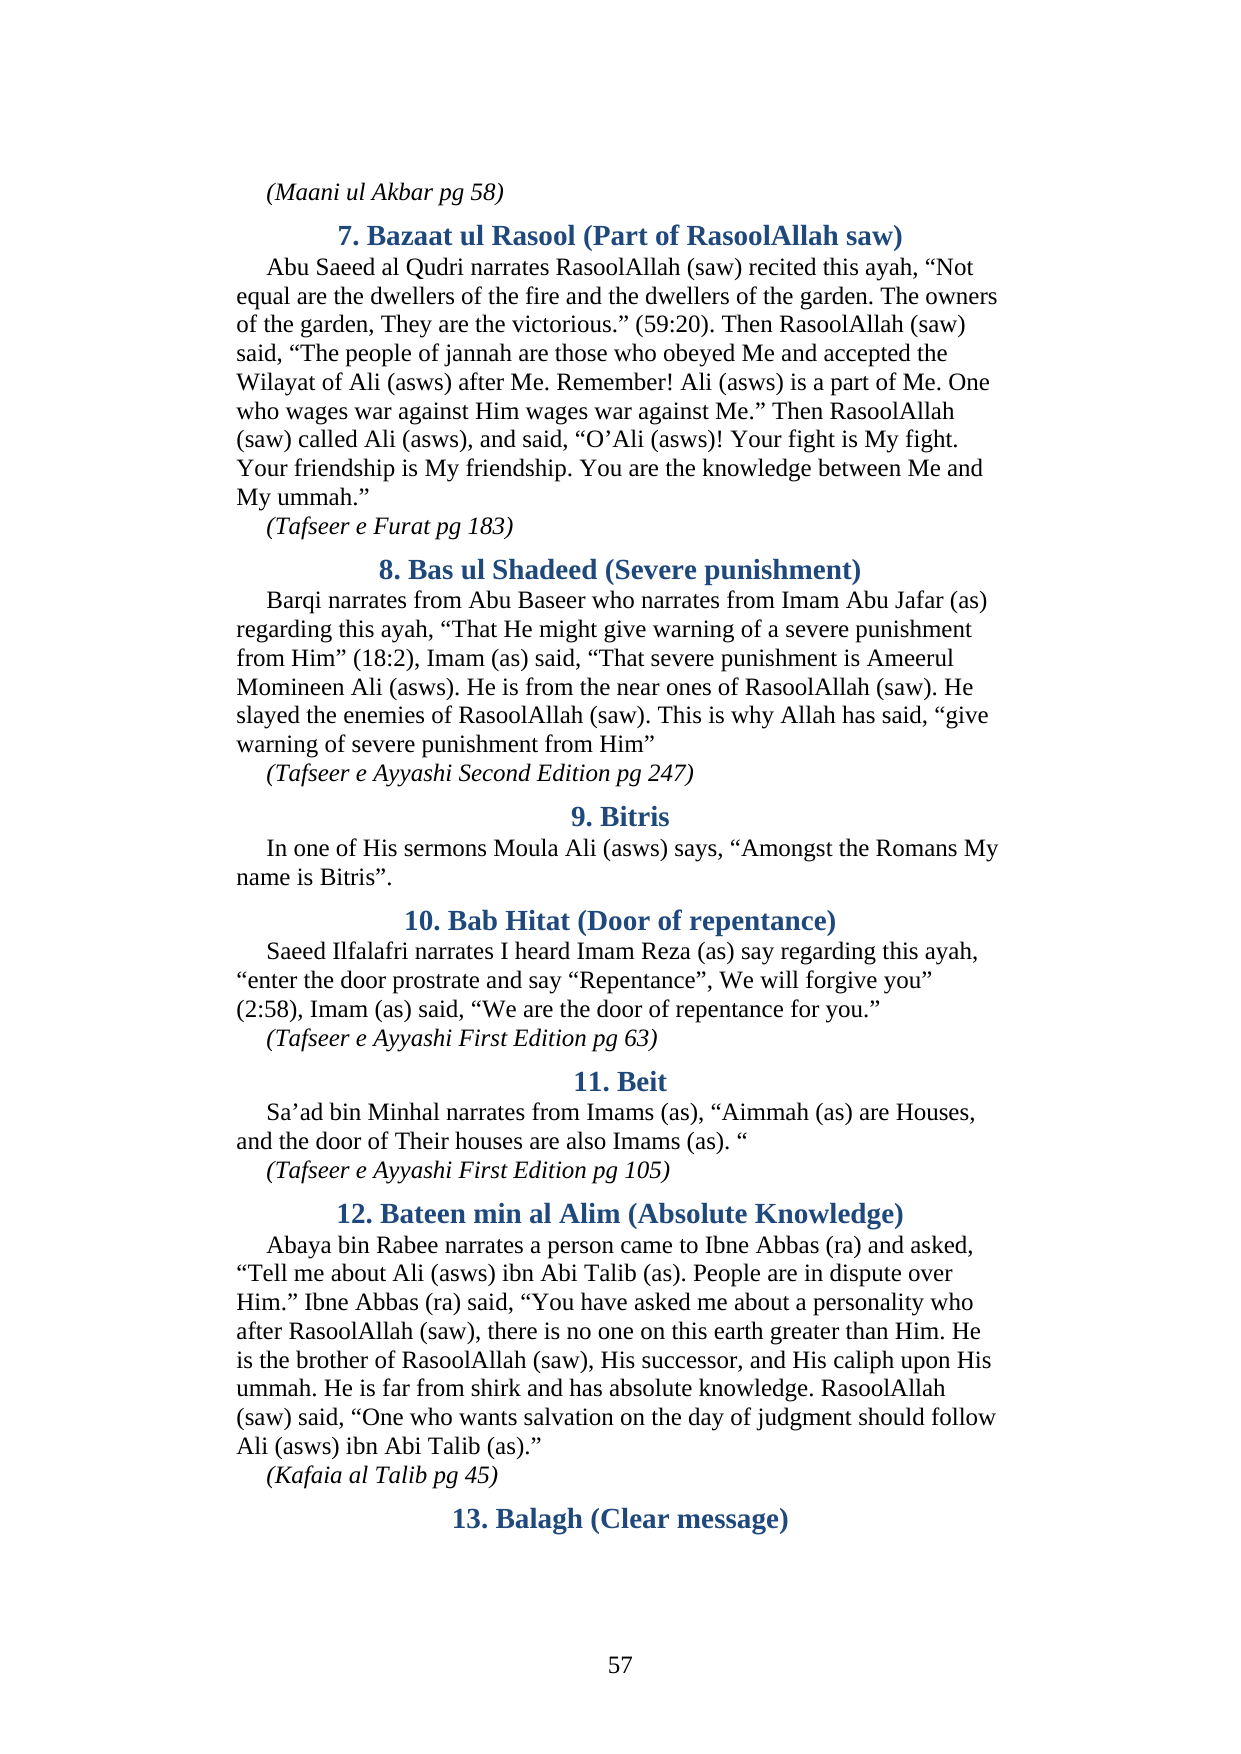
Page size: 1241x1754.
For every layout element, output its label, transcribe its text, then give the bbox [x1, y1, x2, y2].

subtitle 13. Balagh (Clear message) [236, 1501, 1004, 1534]
text In one of His sermons Moula Ali (asws) says, “Amongst the Romans My name is Bitris”. [236, 833, 1004, 890]
subtitle 11. Beit [236, 1064, 1004, 1097]
text (Tafseer e Ayyashi First Edition pg 105) [236, 1155, 1004, 1184]
text (Tafseer e Ayyashi Second Edition pg 247) [236, 758, 1004, 787]
subtitle 8. Bas ul Shadeed (Severe punishment) [236, 552, 1004, 586]
subtitle 9. Bitris [236, 799, 1004, 833]
text Sa’ad bin Minhal narrates from Imams (as), “Aimmah (as) are Houses, and the door of Their houses are also Imams (as). “ [236, 1097, 1004, 1155]
text (Tafseer e Ayyashi First Edition pg 63) [236, 1023, 1004, 1051]
text Abaya bin Rabee narrates a person came to Ibne Abbas (ra) and asked, “Tell me about Ali (asws) ibn Abi Talib (as). People are in dispute over Him.” Ibne Abbas (ra) said, “You have asked me about a personality who after RasoolAllah (saw), there is no one on this earth greater than Him. He is the brother of RasoolAllah (saw), His successor, and His caliph upon His ummah. He is far from shirk and has absolute knowledge. RasoolAllah (saw) said, “One who wants salvation on the day of judgment should follow Ali (asws) ibn Abi Talib (as).” [236, 1230, 1004, 1460]
subtitle 12. Bateen min al Alim (Absolute Knowledge) [236, 1196, 1004, 1230]
text (Tafseer e Furat pg 183) [236, 511, 1004, 539]
subtitle 7. Bazaat ul Rasool (Part of RasoolAllah saw) [236, 218, 1004, 252]
text Barqi narrates from Abu Baseer who narrates from Imam Abu Jafar (as) regarding this ayah, “That He might give warning of a severe punishment from Him” (18:2), Imam (as) said, “That severe punishment is Ameerul Momineen Ali (asws). He is from the near ones of RasoolAllah (saw). He slayed the enemies of RasoolAllah (saw). This is why Allah has said, “give warning of severe punishment from Him” [236, 586, 1004, 758]
text Saeed Ilfalafri narrates I heard Imam Reza (as) say regarding this ayah, “enter the door prostrate and say “Repentance”, We will forgive you” (2:58), Imam (as) said, “We are the door of repentance for you.” [236, 936, 1004, 1023]
text Abu Saeed al Qudri narrates RasoolAllah (saw) recited this ayah, “Not equal are the dwellers of the fire and the dwellers of the garden. The owners of the garden, They are the victorious.” (59:20). Then RasoolAllah (saw) said, “The people of jannah are those who obeyed Me and accepted the Wilayat of Ali (asws) after Me. Remember! Ali (asws) is a part of Me. One who wages war against Him wages war against Me.” Then RasoolAllah (saw) called Ali (asws), and said, “O’Ali (asws)! Your fight is My fight. Your friendship is My friendship. You are the knowledge between Me and My ummah.” [236, 252, 1004, 511]
subtitle 10. Bab Hitat (Door of repentance) [236, 903, 1004, 936]
text (Kafaia al Talib pg 45) [236, 1460, 1004, 1488]
text (Maani ul Akbar pg 58) [236, 177, 1004, 206]
